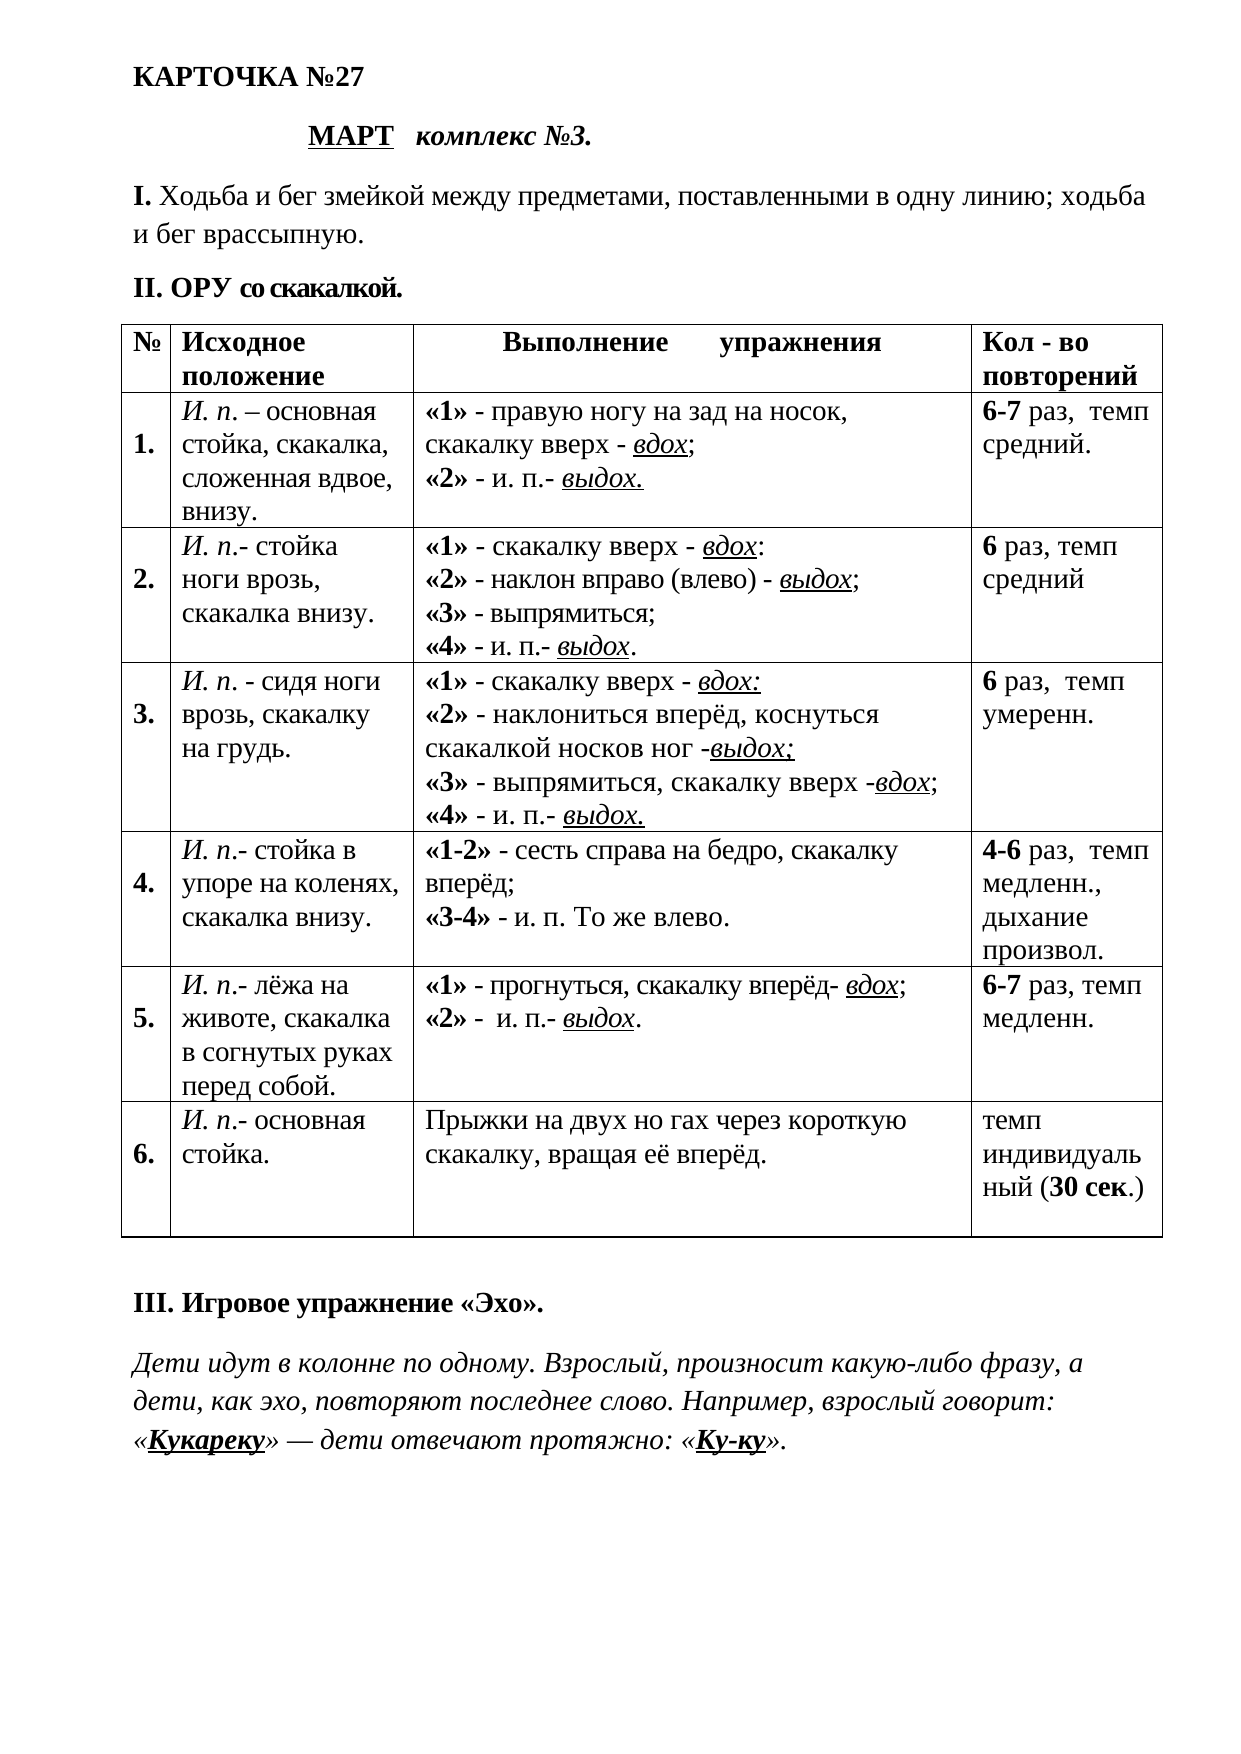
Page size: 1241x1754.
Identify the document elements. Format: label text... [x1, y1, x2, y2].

table_cell 6. [122, 1102, 170, 1236]
table_header Выполнение упражнения [414, 325, 971, 392]
table_cell темп индивидуальный (30 сек.) [972, 1102, 1162, 1236]
table_cell И. п.- стойка в упоре на коленях, скакалка внизу. [171, 832, 413, 966]
table_cell 5. [122, 967, 170, 1101]
table_cell 6-7 раз, темп медленн. [972, 967, 1162, 1101]
table_cell 4. [122, 832, 170, 966]
text Дети идут в колонне по одному. Взрослый, произносит какую-либо фразу, а дети, как эхо, повторяют последнее слово. Например, взрослый говорит: «Кукареку» — дети отвечают протяжно: «Ку-ку». [133, 1345, 1152, 1455]
text II. ОРУ со скакалкой. [133, 276, 1152, 303]
table_cell И. п.- лёжа на животе, скакалка в согнутых руках перед собой. [171, 967, 413, 1101]
table_cell И. п.- стойка ноги врозь, скакалка внизу. [171, 528, 413, 662]
text МАРТ комплекс №3. [133, 118, 1152, 152]
table_cell 2. [122, 528, 170, 662]
table_cell 4-6 раз, темп медленн., дыхание произвол. [972, 832, 1162, 966]
table_cell 6 раз, темп умеренн. [972, 663, 1162, 831]
table_cell И. п.- основная стойка. [171, 1102, 413, 1236]
table_cell И. п. – основная стойка, скакалка, сложенная вдвое, внизу. [171, 393, 413, 527]
table_cell «1» - скакалку вверх - вдох: «2» - наклониться вперёд, коснуться скакалкой носков ног -выдох; «3» - выпрямиться, скакалку вверх -вдох; «4» - и. п.- выдох. [414, 663, 971, 831]
table_cell «1-2» - сесть справа на бедро, скакалку вперёд; «3-4» - и. п. То же влево. [414, 832, 971, 966]
table_cell Прыжки на двух но гах через короткую скакалку, вращая её вперёд. [414, 1102, 971, 1236]
table_cell «1» - правую ногу на зад на носок, скакалку вверх - вдох; «2» - и. п.- выдох. [414, 393, 971, 527]
table_header Кол - во повторений [972, 325, 1162, 392]
table_cell «1» - прогнуться, скакалку вперёд- вдох; «2» - и. п.- выдох. [414, 967, 971, 1101]
table_cell 6 раз, темп средний [972, 528, 1162, 662]
table_cell 1. [122, 393, 170, 527]
text КАРТОЧКА №27 [133, 59, 1152, 93]
table_cell «1» - скакалку вверх - вдох: «2» - наклон вправо (влево) - выдох; «3» - выпрямиться; «4» - и. п.- выдох. [414, 528, 971, 662]
table_header Исходное положение [171, 325, 413, 392]
table_cell 6-7 раз, темп средний. [972, 393, 1162, 527]
text I. Ходьба и бег змейкой между предметами, поставленными в одну линию; ходьба и бег врассыпную. [133, 178, 1149, 250]
text III. Игровое упражнение «Эхо». [133, 1285, 1152, 1319]
table_header № [122, 325, 170, 392]
table_cell 3. [122, 663, 170, 831]
table_cell И. п. - сидя ноги врозь, скакалку на грудь. [171, 663, 413, 831]
